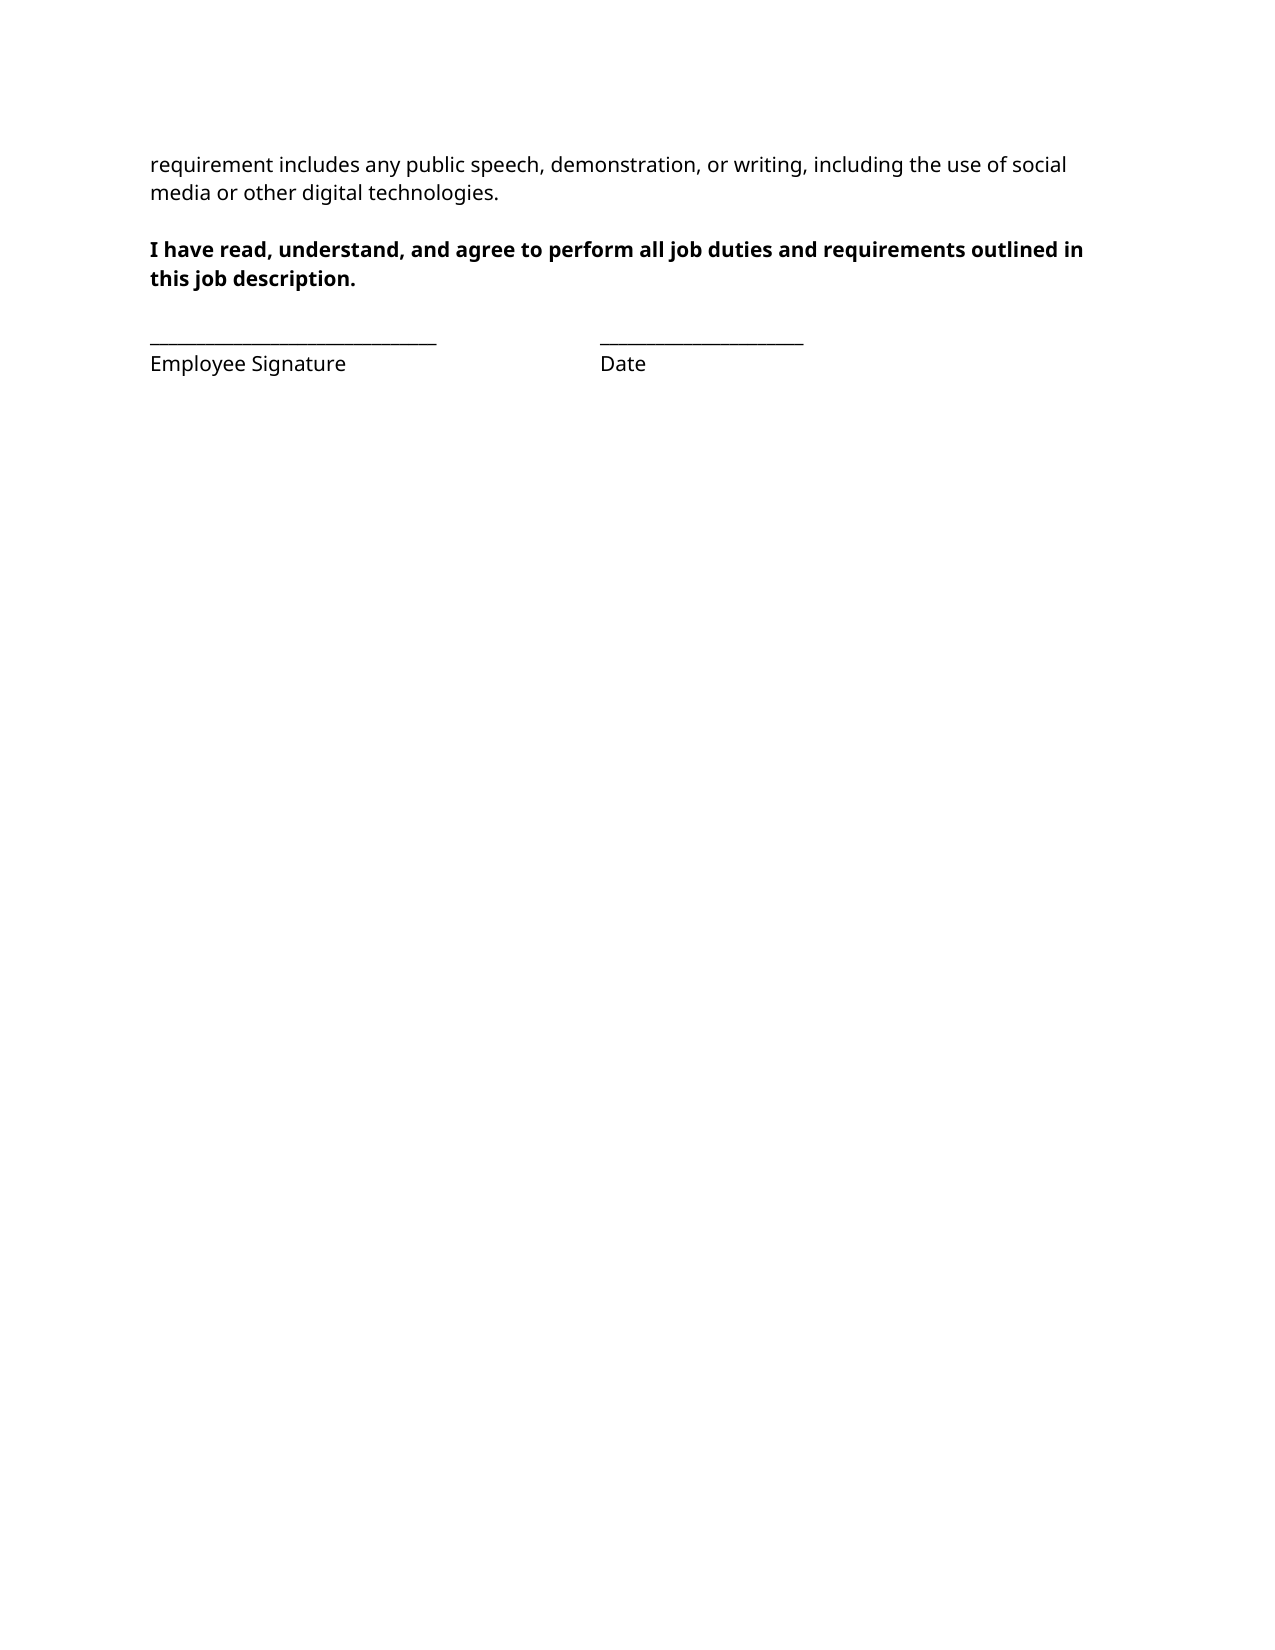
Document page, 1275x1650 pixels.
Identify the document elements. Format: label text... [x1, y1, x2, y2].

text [150, 150, 1125, 207]
text Employee Signature Date [150, 349, 1125, 377]
text _______________________________ ______________________ [150, 321, 1125, 349]
text I have read, understand, and agree to perform all job duties and requirements outlined in this job description. [150, 235, 1125, 292]
